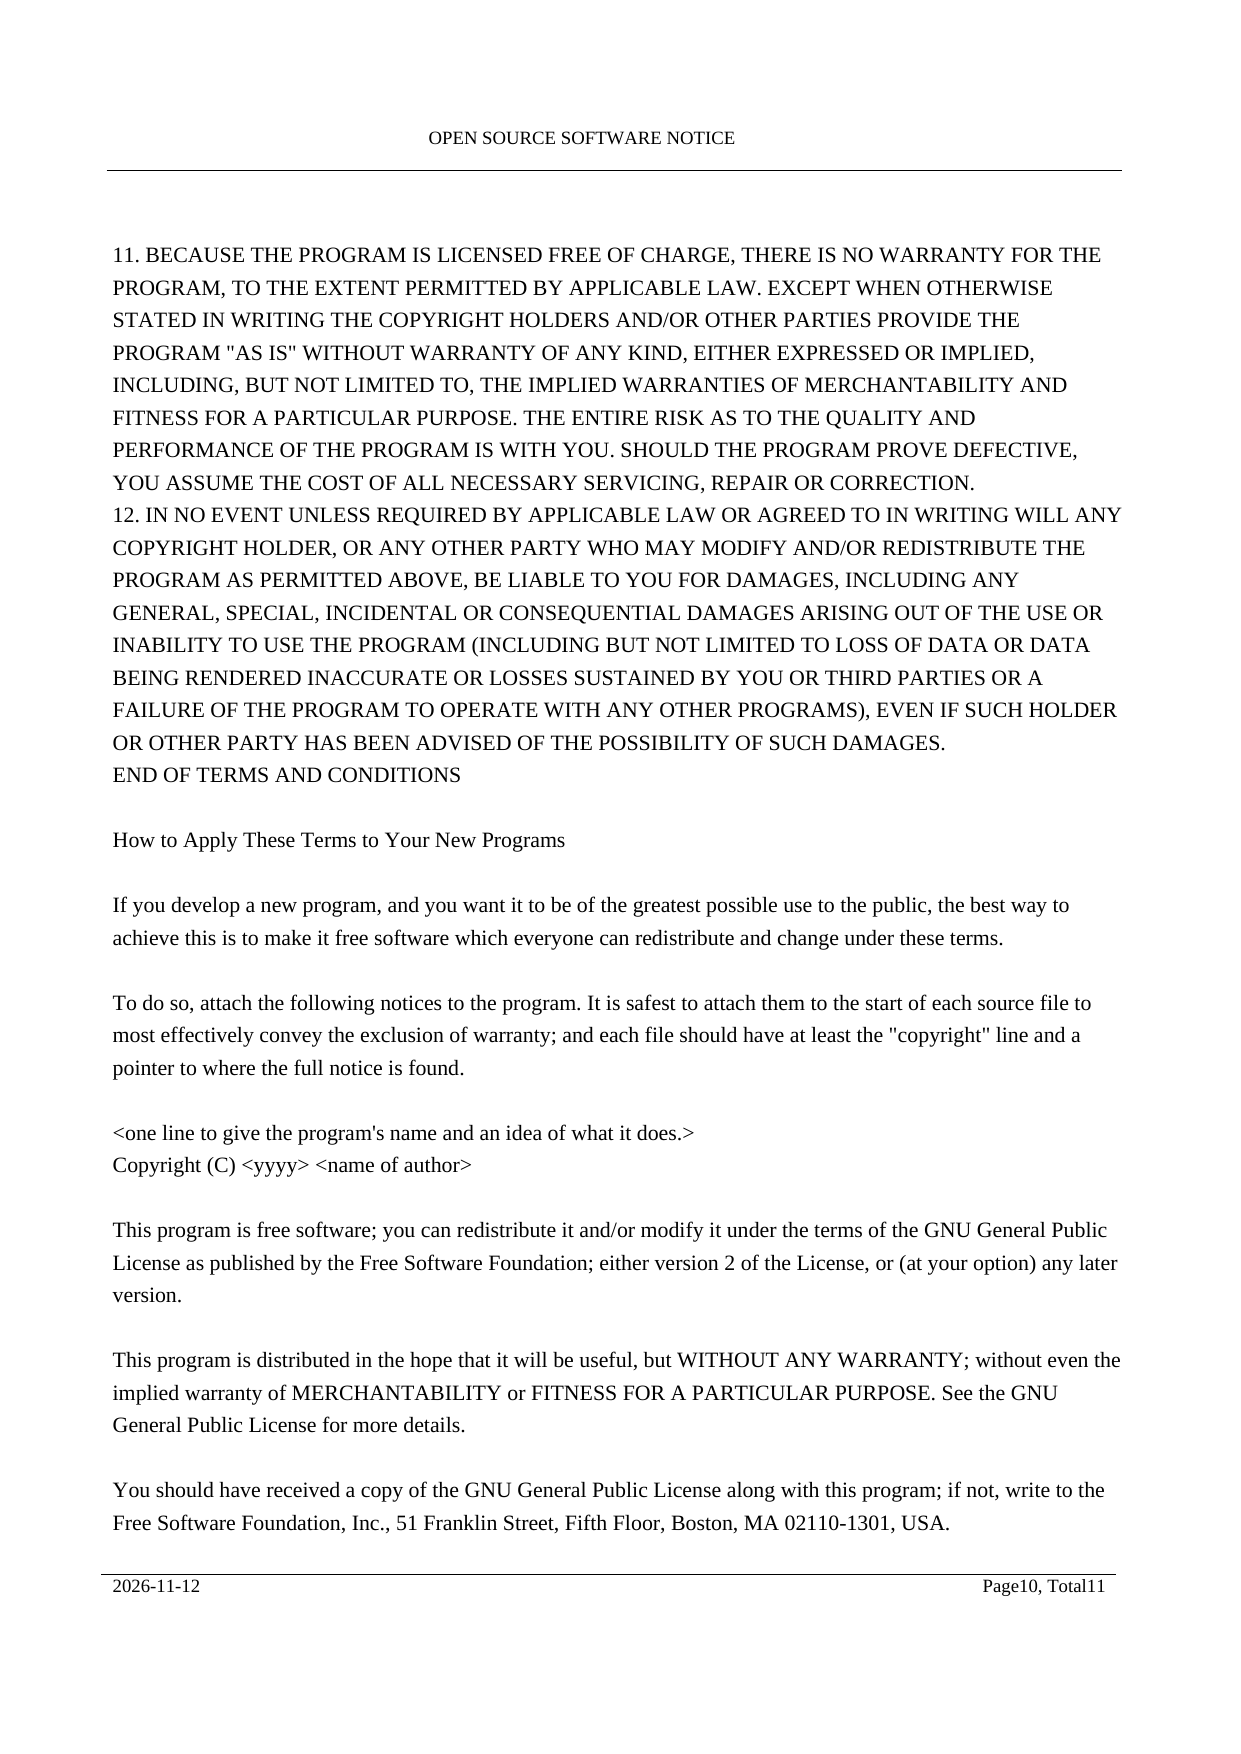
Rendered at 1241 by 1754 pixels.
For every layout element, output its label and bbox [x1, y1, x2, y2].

text [112, 206, 1128, 1539]
